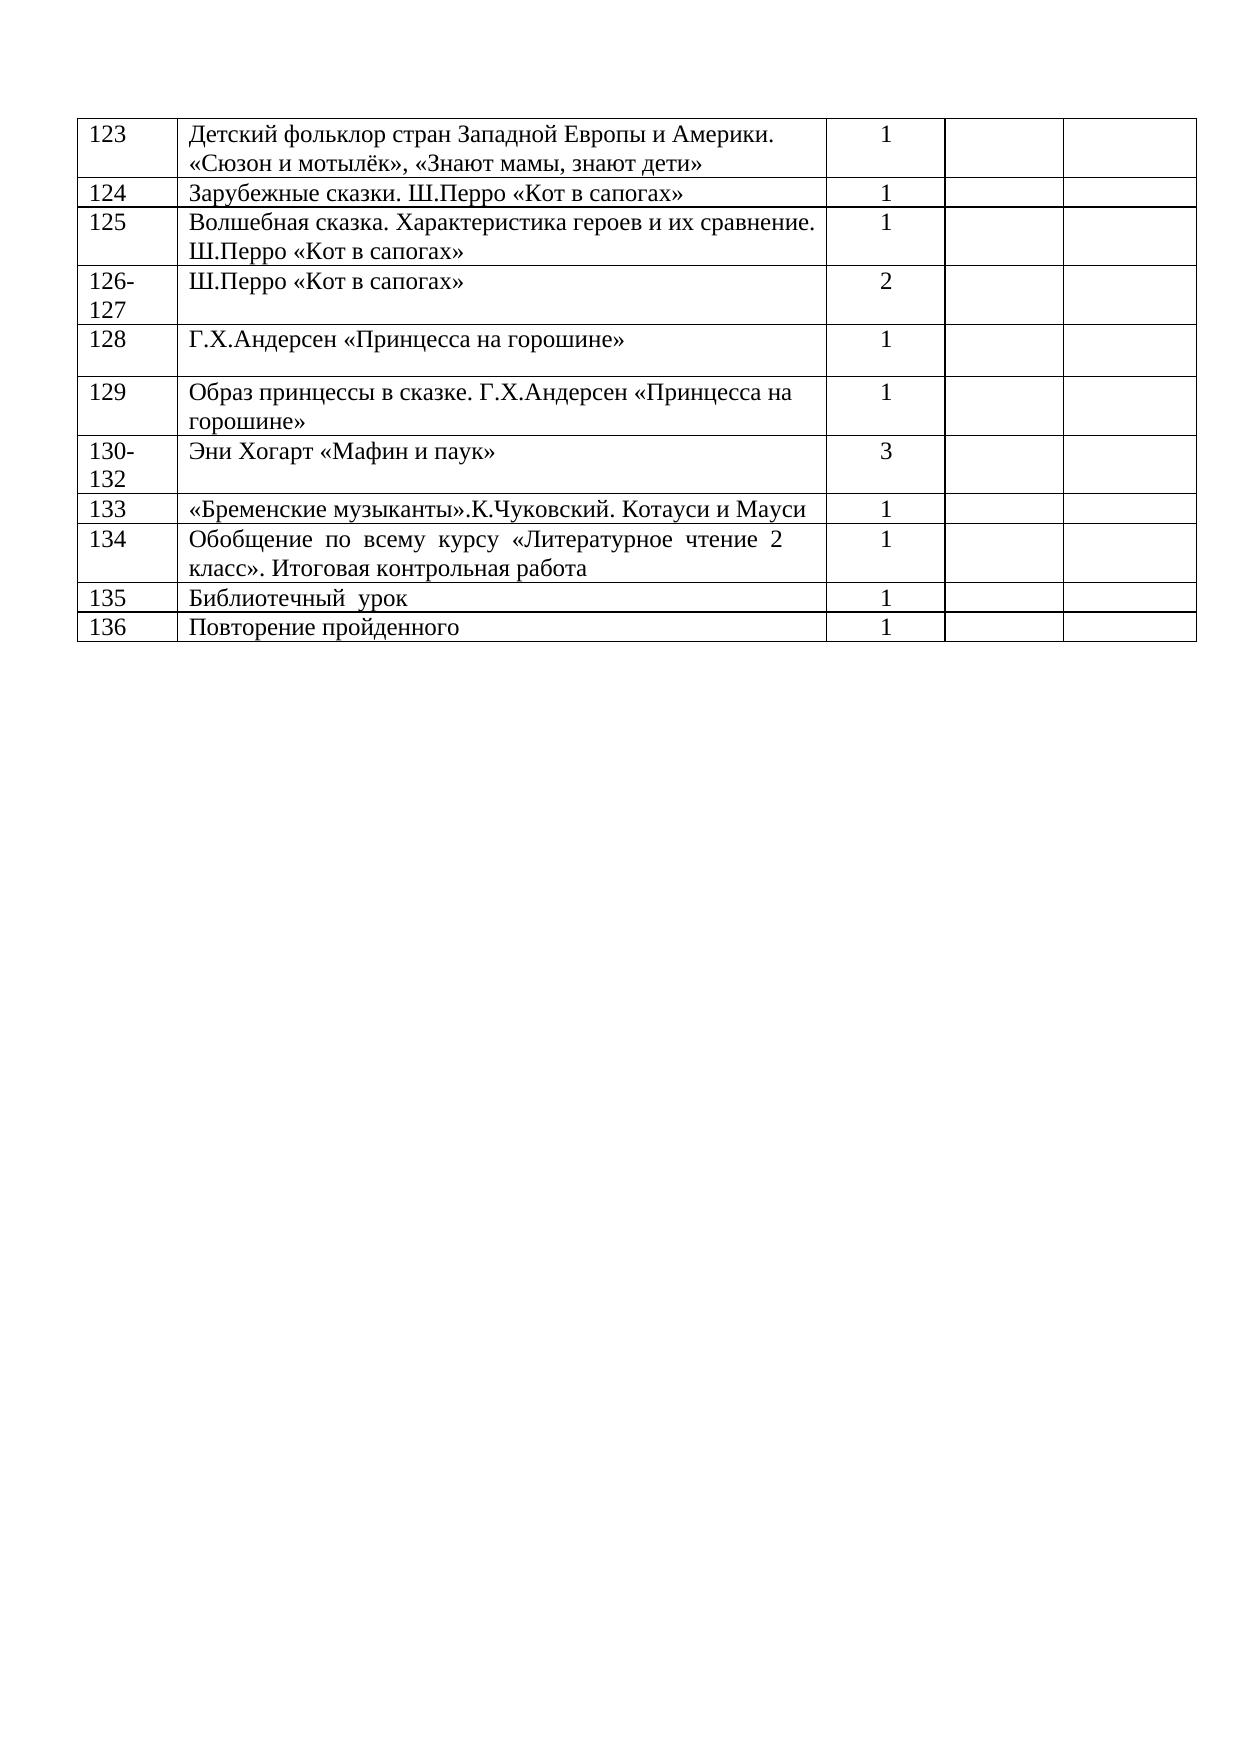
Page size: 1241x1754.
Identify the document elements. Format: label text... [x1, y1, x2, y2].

table_cell [946, 583, 1063, 611]
table_cell 1 [827, 208, 944, 265]
table_cell [946, 436, 1063, 493]
table_cell Детский фольклор стран Западной Европы и Америки. «Сюзон и мотылёк», «Знают мамы, знают дети» [178, 119, 826, 177]
table_cell 1 [827, 524, 944, 582]
table_cell Волшебная сказка. Характеристика героев и их сравнение. Ш.Перро «Кот в сапогах» [178, 208, 826, 265]
table_cell [946, 524, 1063, 582]
table_cell [1064, 436, 1196, 493]
table_cell 129 [78, 377, 177, 435]
table_cell Ш.Перро «Кот в сапогах» [178, 266, 826, 323]
table_cell [1064, 119, 1196, 177]
table_cell 124 [78, 178, 177, 206]
table_cell [946, 266, 1063, 323]
table_cell Эни Хогарт «Мафин и паук» [178, 436, 826, 493]
table_cell [1064, 178, 1196, 206]
table_cell 1 [827, 613, 944, 641]
table_cell Библиотечный урок [178, 583, 826, 611]
table_cell 1 [827, 377, 944, 435]
table_cell [946, 208, 1063, 265]
table_cell [1064, 494, 1196, 523]
table_cell [946, 119, 1063, 177]
table_cell 128 [78, 325, 177, 376]
table_cell Зарубежные сказки. Ш.Перро «Кот в сапогах» [178, 178, 826, 206]
table_cell 1 [827, 119, 944, 177]
table_cell [1064, 613, 1196, 641]
table_cell 126-127 [78, 266, 177, 323]
table_cell Г.Х.Андерсен «Принцесса на горошине» [178, 325, 826, 376]
table_cell Обобщение по всему курсу «Литературное чтение 2 класс». Итоговая контрольная работа [178, 524, 826, 582]
table_cell 3 [827, 436, 944, 493]
table_cell 1 [827, 583, 944, 611]
table_cell 134 [78, 524, 177, 582]
table_cell [1064, 208, 1196, 265]
table_cell [1064, 266, 1196, 323]
table_cell 1 [827, 178, 944, 206]
table_cell 125 [78, 208, 177, 265]
table_cell 2 [827, 266, 944, 323]
table_cell Образ принцессы в сказке. Г.Х.Андерсен «Принцесса на горошине» [178, 377, 826, 435]
table_cell [946, 325, 1063, 376]
table_cell 1 [827, 325, 944, 376]
table_cell [1064, 377, 1196, 435]
table_cell 1 [827, 494, 944, 523]
table_cell Повторение пройденного [178, 613, 826, 641]
table_cell 136 [78, 613, 177, 641]
table_cell [1064, 583, 1196, 611]
table_cell 130-132 [78, 436, 177, 493]
table_cell [946, 494, 1063, 523]
table_cell [946, 178, 1063, 206]
table_cell «Бременские музыканты».К.Чуковский. Котауси и Мауси [178, 494, 826, 523]
table_cell [1064, 325, 1196, 376]
table_cell [946, 613, 1063, 641]
table_cell 133 [78, 494, 177, 523]
table_cell [946, 377, 1063, 435]
table_cell [1064, 524, 1196, 582]
table_cell 135 [78, 583, 177, 611]
table_cell 123 [78, 119, 177, 177]
